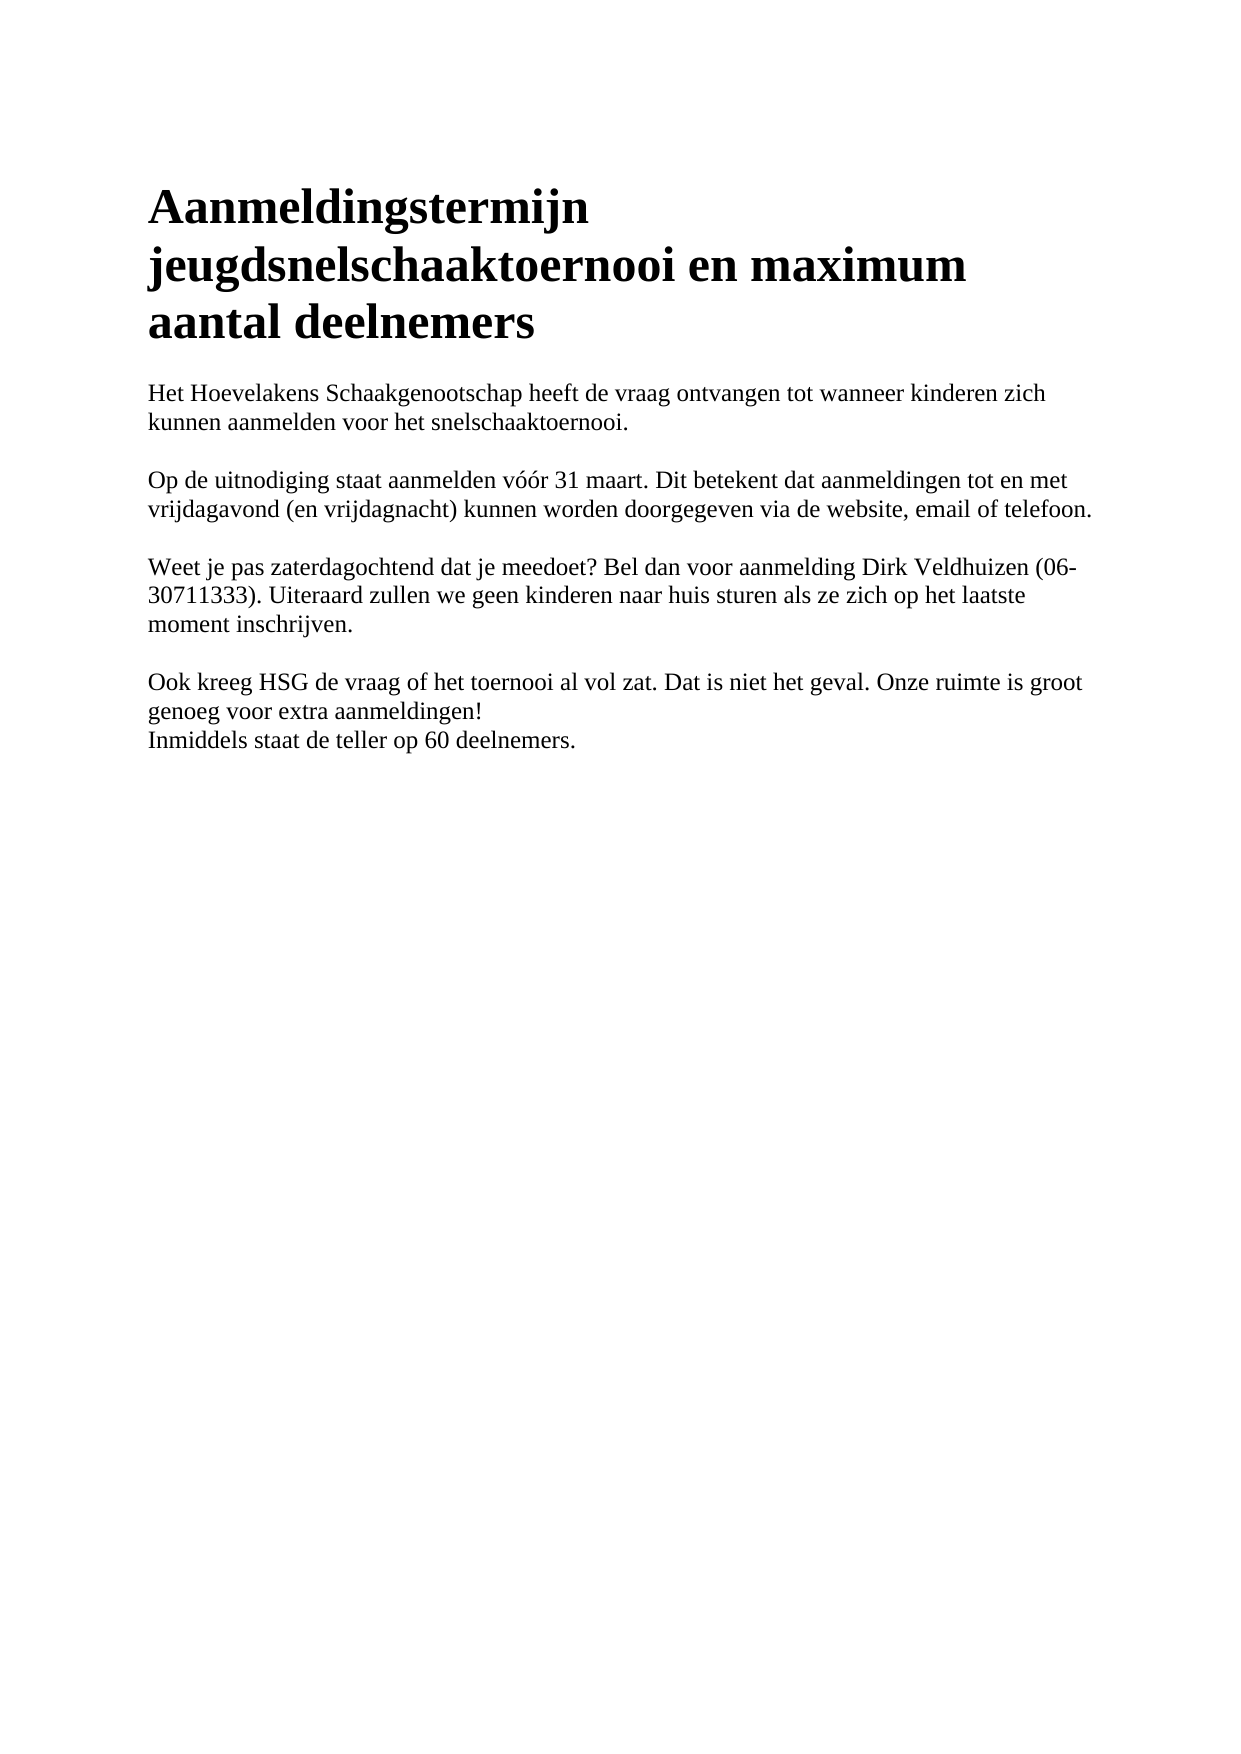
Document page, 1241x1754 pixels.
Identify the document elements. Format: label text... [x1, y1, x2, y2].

text Het Hoevelakens Schaakgenootschap heeft de vraag ontvangen tot wanneer kinderen zich kunnen aanmelden voor het snelschaaktoernooi. [148, 378, 1093, 436]
text Aanmeldingstermijn jeugdsnelschaaktoernooi en maximum aantal deelnemers [148, 177, 1093, 349]
text Op de uitnodiging staat aanmelden vóór 31 maart. Dit betekent dat aanmeldingen tot en met vrijdagavond (en vrijdagnacht) kunnen worden doorgegeven via de website, email of telefoon. [148, 465, 1093, 523]
text Ook kreeg HSG de vraag of het toernooi al vol zat. Dat is niet het geval. Onze ruimte is groot genoeg voor extra aanmeldingen! Inmiddels staat de teller op 60 deelnemers. [148, 667, 1093, 753]
text Weet je pas zaterdagochtend dat je meedoet? Bel dan voor aanmelding Dirk Veldhuizen (06-30711333). Uiteraard zullen we geen kinderen naar huis sturen als ze zich op het laatste moment inschrijven. [148, 552, 1093, 638]
